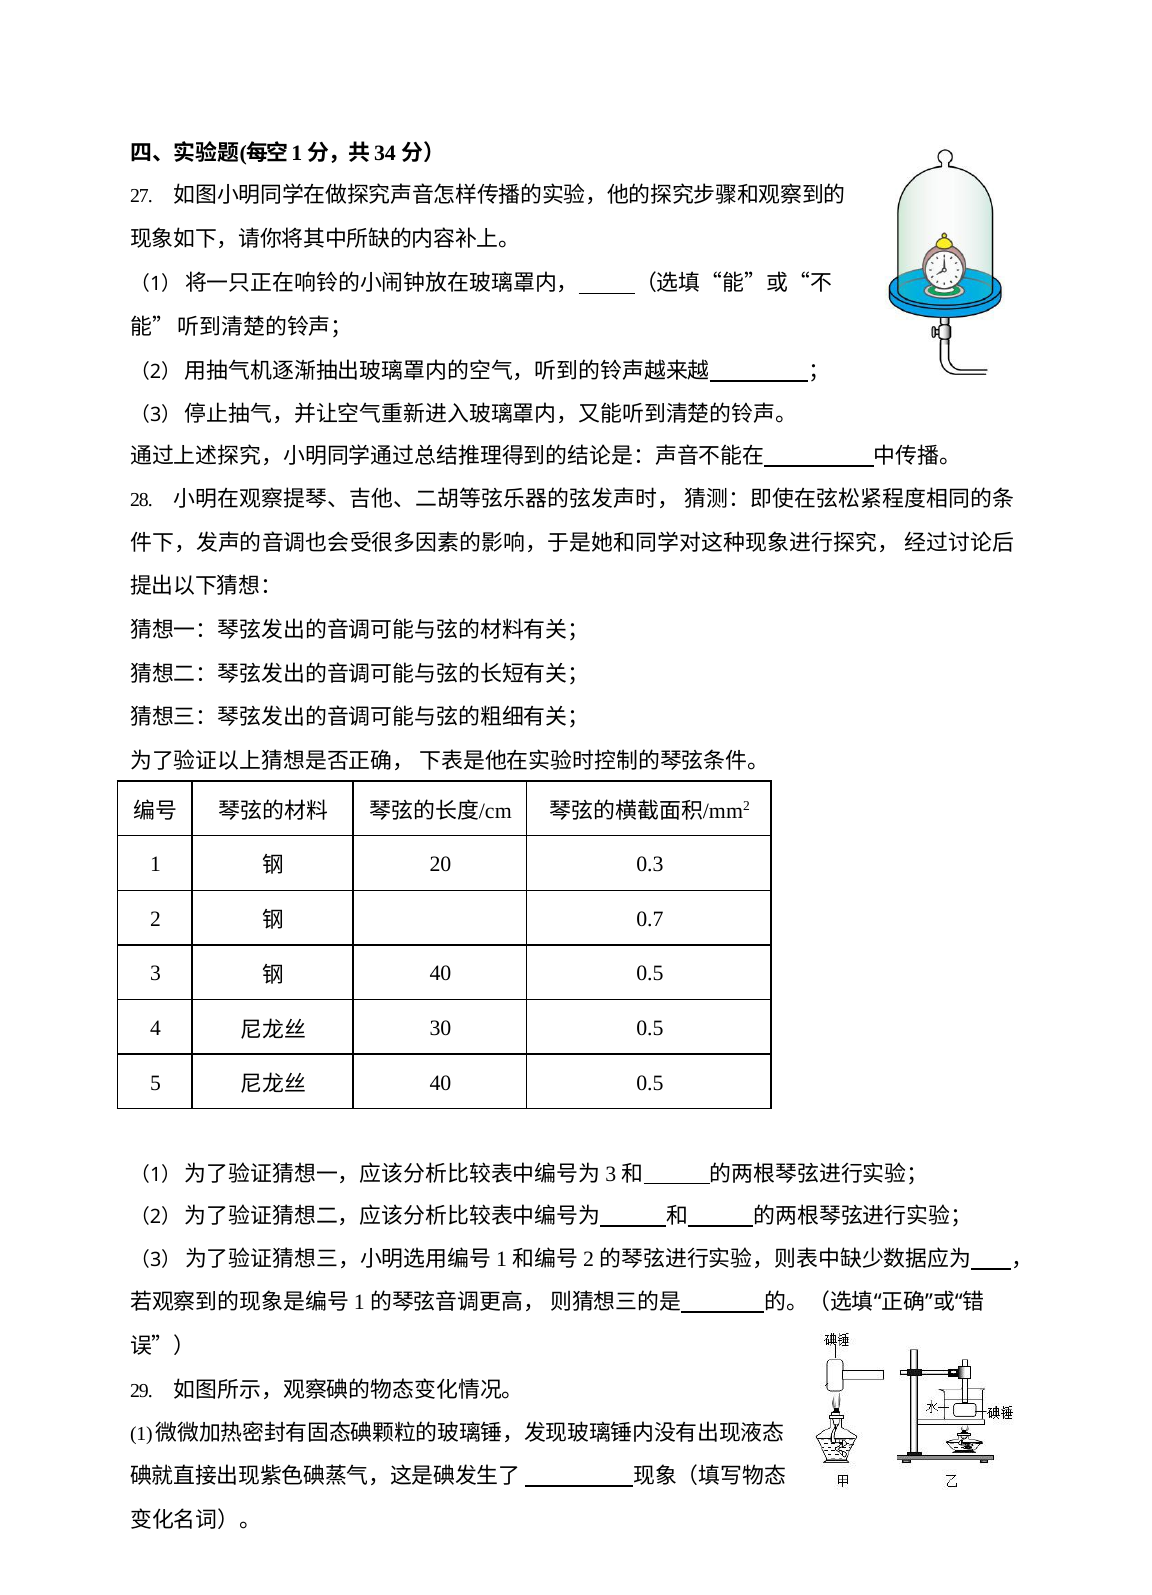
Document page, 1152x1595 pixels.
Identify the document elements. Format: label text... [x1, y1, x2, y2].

table_cell 40 [354, 1055, 526, 1108]
table_cell 尼龙丝 [193, 1000, 352, 1053]
list 微微加热密封有固态碘颗粒的玻璃锤，发现玻璃锤内没有出现液态 碘就直接出现紫色碘蒸气，这是碘发生了 现象（填写物态变化名词）。 [130, 1414, 786, 1534]
table_cell [354, 891, 526, 944]
list 如图小明同学在做探究声音怎样传播的实验，他的探究步骤和观察到的现象如下，请你将其中所缺的内容补上。 [130, 177, 866, 253]
table_cell 5 [118, 1055, 191, 1108]
list 为了验证猜想三，小明选用编号 1 和编号 2 的琴弦进行实验，则表中缺少数据应为 ， 若观察到的现象是编号 1 的琴弦音调更高， 则猜想三的是 的。（选填“正确”或“错误”） [130, 1241, 1033, 1360]
table_cell 0.5 [527, 1000, 770, 1053]
table_cell 钢 [193, 891, 352, 944]
table_header 琴弦的材料 [193, 782, 352, 835]
list 小明在观察提琴、吉他、二胡等弦乐器的弦发声时， 猜测：即使在弦松紧程度相同的条件下，发声的音调也会受很多因素的影响，于是她和同学对这种现象进行探究， 经过讨论后提出以下猜想： [130, 481, 1016, 600]
table_cell 0.5 [527, 1055, 770, 1108]
table_cell 30 [354, 1000, 526, 1053]
list 为了验证猜想一，应该分析比较表中编号为 3 和 的两根琴弦进行实验； [130, 1156, 1052, 1187]
table_header 琴弦的横截面积/mm2 [527, 782, 770, 835]
table_cell 尼龙丝 [193, 1055, 352, 1108]
table_cell 1 [118, 836, 191, 889]
table_cell 3 [118, 946, 191, 999]
table_cell 0.3 [527, 836, 770, 889]
table_cell 2 [118, 891, 191, 944]
list 用抽气机逐渐抽出玻璃罩内的空气，听到的铃声越来越 ； [130, 353, 1052, 385]
text 为了验证以上猜想是否正确， 下表是他在实验时控制的琴弦条件。 [130, 743, 1052, 775]
picture [812, 1360, 1014, 1372]
list 为了验证猜想二，应该分析比较表中编号为 和 的两根琴弦进行实验； [130, 1198, 1052, 1230]
list 将一只正在响铃的小闹钟放在玻璃罩内， （选填“能”或“不能” 听到清楚的铃声； [130, 265, 866, 341]
picture [884, 145, 1005, 375]
text 通过上述探究，小明同学通过总结推理得到的结论是：声音不能在 中传播。 [130, 438, 1052, 470]
text 猜想一：琴弦发出的音调可能与弦的材料有关； 猜想二：琴弦发出的音调可能与弦的长短有关； 猜想三：琴弦发出的音调可能与弦的粗细有关； [130, 612, 589, 731]
table_header 琴弦的长度/cm [354, 782, 526, 835]
list 如图所示，观察碘的物态变化情况。 [130, 1372, 1052, 1404]
list 停止抽气，并让空气重新进入玻璃罩内，又能听到清楚的铃声。 [130, 396, 1052, 427]
table_cell 4 [118, 1000, 191, 1053]
table_cell 0.5 [527, 946, 770, 999]
subtitle 四、实验题(每空 1 分，共 34 分） [130, 134, 1052, 166]
table_cell 0.7 [527, 891, 770, 944]
table_cell 20 [354, 836, 526, 889]
picture [812, 1404, 1014, 1490]
table_header 编号 [118, 782, 191, 835]
table_cell 40 [354, 946, 526, 999]
table_cell 钢 [193, 946, 352, 999]
table_cell 钢 [193, 836, 352, 889]
